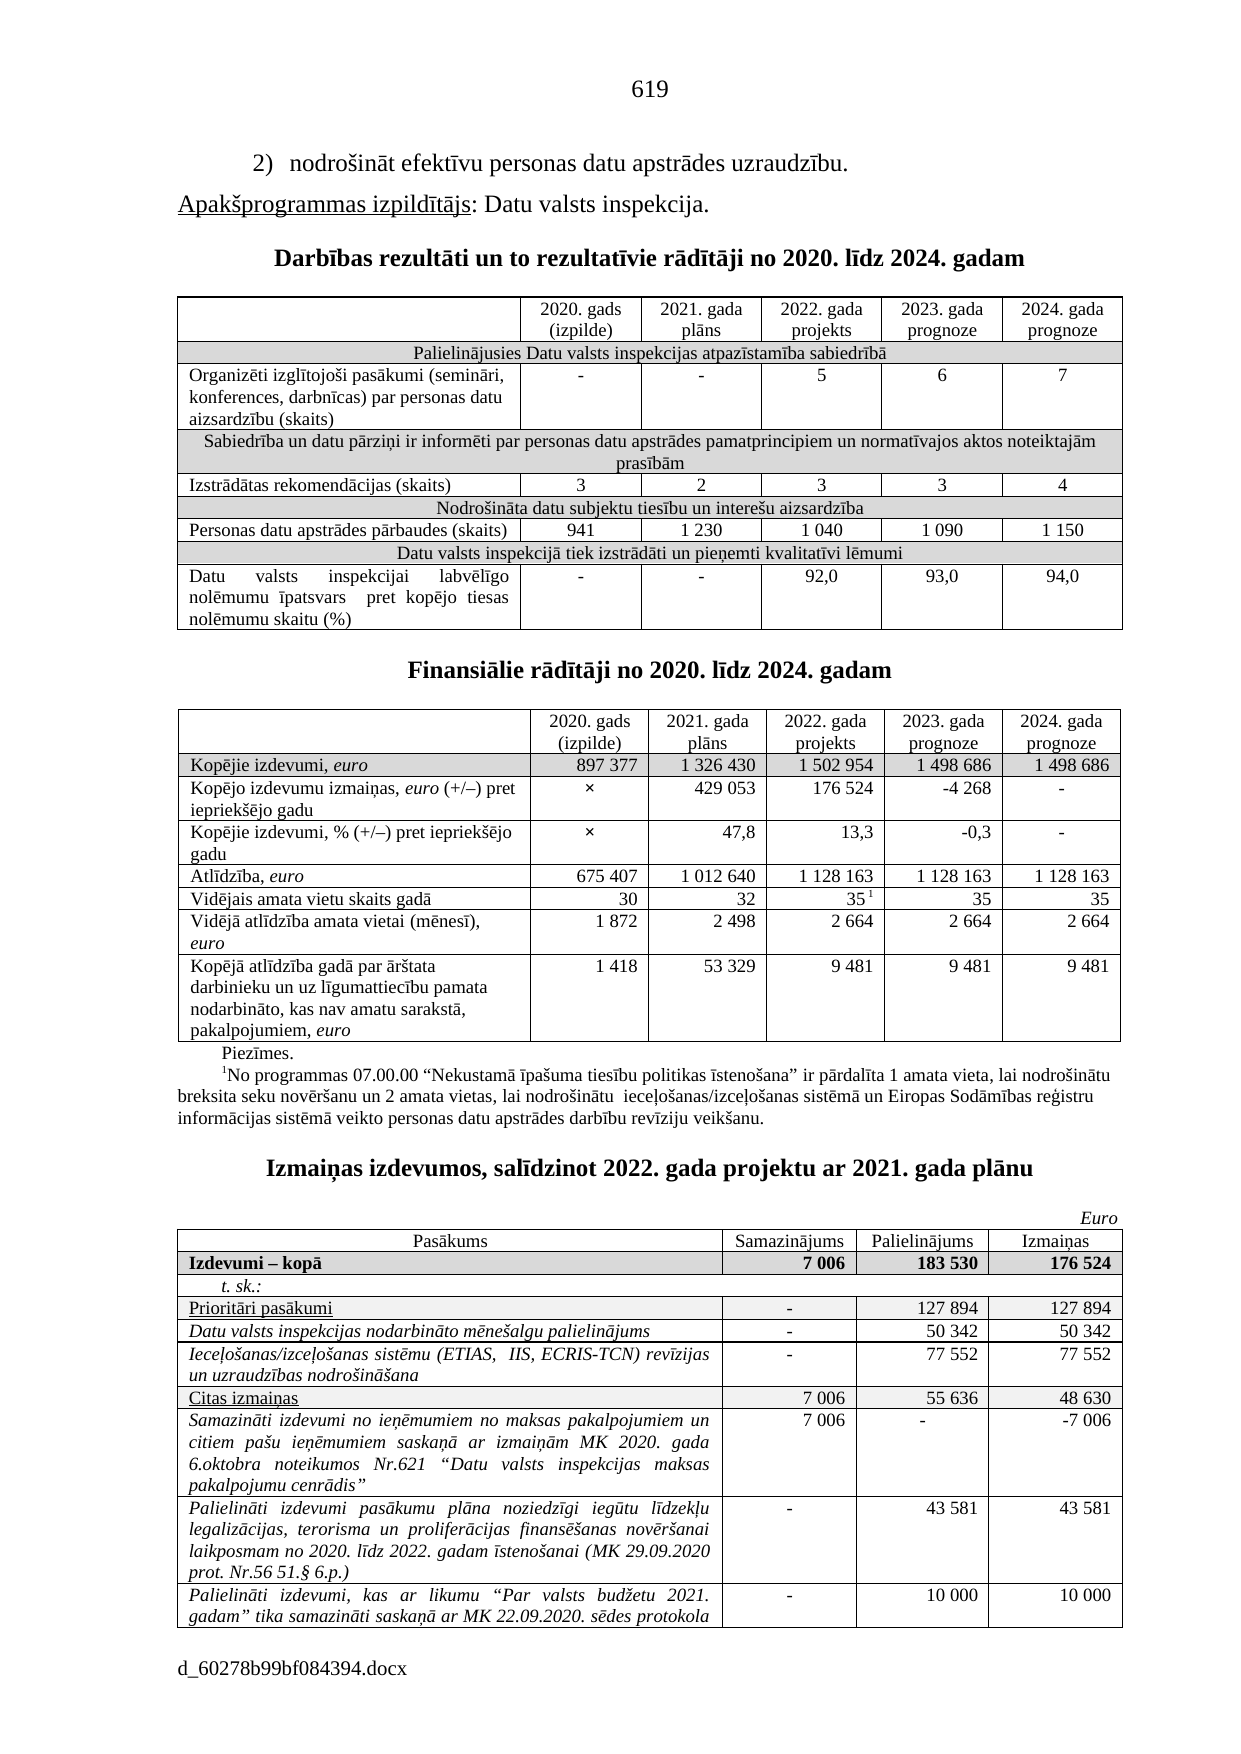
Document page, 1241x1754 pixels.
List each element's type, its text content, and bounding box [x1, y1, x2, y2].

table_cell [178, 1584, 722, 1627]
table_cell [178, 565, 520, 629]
text 1No programmas 07.00.00 “Nekustamā īpašuma tiesību politikas īstenošana” ir pārdalīta 1 amata vieta, lai nodrošinātu breksita seku novēršanu un 2 amata vietas, lai nodrošinātu ieceļošanas/izceļošanas sistēmā un Eiropas Sodāmības reģistru informācijas sistēmā veikto personas datu apstrādes darbību revīziju veikšanu. [177, 1063, 1122, 1128]
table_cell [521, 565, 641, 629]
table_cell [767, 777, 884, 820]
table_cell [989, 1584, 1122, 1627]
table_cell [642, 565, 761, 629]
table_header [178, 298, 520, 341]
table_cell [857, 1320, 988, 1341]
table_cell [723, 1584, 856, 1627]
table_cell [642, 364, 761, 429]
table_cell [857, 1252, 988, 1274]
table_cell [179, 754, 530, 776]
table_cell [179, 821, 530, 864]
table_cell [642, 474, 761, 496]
text Piezīmes. [177, 1042, 1122, 1063]
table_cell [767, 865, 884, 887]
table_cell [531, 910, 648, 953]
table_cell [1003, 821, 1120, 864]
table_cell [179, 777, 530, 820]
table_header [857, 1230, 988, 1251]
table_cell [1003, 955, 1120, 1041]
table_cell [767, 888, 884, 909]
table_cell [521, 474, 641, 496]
text Finansiālie rādītāji no 2020. līdz 2024. gadam [177, 655, 1122, 684]
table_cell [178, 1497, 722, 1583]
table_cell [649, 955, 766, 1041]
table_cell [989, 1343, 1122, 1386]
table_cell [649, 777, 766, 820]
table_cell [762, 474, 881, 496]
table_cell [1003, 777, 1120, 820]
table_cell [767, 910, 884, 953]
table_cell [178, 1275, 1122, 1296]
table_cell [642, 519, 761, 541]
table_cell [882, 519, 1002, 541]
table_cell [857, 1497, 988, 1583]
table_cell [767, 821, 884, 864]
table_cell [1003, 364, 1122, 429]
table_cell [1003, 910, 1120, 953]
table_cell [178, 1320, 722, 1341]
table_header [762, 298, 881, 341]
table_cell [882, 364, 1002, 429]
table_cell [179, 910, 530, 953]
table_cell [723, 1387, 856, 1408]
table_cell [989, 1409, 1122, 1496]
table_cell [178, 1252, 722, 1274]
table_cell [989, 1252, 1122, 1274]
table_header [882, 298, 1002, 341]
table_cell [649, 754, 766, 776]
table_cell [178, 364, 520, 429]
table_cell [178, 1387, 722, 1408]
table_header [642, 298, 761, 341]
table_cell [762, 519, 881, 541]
text Euro [1002, 1207, 1122, 1228]
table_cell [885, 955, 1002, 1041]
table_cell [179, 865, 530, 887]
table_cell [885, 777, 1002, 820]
text Izmaiņas izdevumos, salīdzinot 2022. gada projektu ar 2021. gada plānu [177, 1153, 1122, 1182]
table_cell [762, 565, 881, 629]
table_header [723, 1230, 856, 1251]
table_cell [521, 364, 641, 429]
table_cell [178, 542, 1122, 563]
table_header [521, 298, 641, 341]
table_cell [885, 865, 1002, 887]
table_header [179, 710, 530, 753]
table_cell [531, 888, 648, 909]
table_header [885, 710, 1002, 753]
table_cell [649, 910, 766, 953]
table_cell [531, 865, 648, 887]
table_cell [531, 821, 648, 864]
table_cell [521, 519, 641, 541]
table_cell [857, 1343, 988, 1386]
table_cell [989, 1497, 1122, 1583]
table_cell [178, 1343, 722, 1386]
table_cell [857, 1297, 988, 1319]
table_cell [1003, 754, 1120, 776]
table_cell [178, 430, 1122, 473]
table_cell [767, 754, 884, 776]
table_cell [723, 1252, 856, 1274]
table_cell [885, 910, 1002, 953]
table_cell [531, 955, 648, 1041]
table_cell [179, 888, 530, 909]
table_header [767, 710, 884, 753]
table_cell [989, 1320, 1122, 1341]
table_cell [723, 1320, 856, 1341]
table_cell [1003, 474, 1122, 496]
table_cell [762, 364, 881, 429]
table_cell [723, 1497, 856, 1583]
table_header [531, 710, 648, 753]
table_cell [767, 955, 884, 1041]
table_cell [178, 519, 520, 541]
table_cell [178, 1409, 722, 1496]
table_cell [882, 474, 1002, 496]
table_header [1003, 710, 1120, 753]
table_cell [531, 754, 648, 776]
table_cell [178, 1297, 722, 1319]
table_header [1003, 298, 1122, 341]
list nodrošināt efektīvu personas datu apstrādes uzraudzību. [252, 148, 1122, 176]
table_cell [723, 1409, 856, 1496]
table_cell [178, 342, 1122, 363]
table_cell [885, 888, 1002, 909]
text Darbības rezultāti un to rezultatīvie rādītāji no 2020. līdz 2024. gadam [177, 243, 1122, 271]
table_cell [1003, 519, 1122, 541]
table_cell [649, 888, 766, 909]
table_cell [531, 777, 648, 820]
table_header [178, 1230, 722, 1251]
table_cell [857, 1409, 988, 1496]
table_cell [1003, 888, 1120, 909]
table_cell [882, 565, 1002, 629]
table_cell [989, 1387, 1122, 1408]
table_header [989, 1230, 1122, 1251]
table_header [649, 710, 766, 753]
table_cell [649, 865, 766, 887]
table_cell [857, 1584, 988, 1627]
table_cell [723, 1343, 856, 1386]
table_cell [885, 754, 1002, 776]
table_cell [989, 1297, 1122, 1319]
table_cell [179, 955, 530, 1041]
text Apakšprogrammas izpildītājs: Datu valsts inspekcija. [177, 189, 1122, 218]
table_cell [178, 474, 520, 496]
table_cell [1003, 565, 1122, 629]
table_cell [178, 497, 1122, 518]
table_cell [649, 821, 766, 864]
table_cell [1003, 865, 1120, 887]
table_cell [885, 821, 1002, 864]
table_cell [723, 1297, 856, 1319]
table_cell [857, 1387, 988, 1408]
